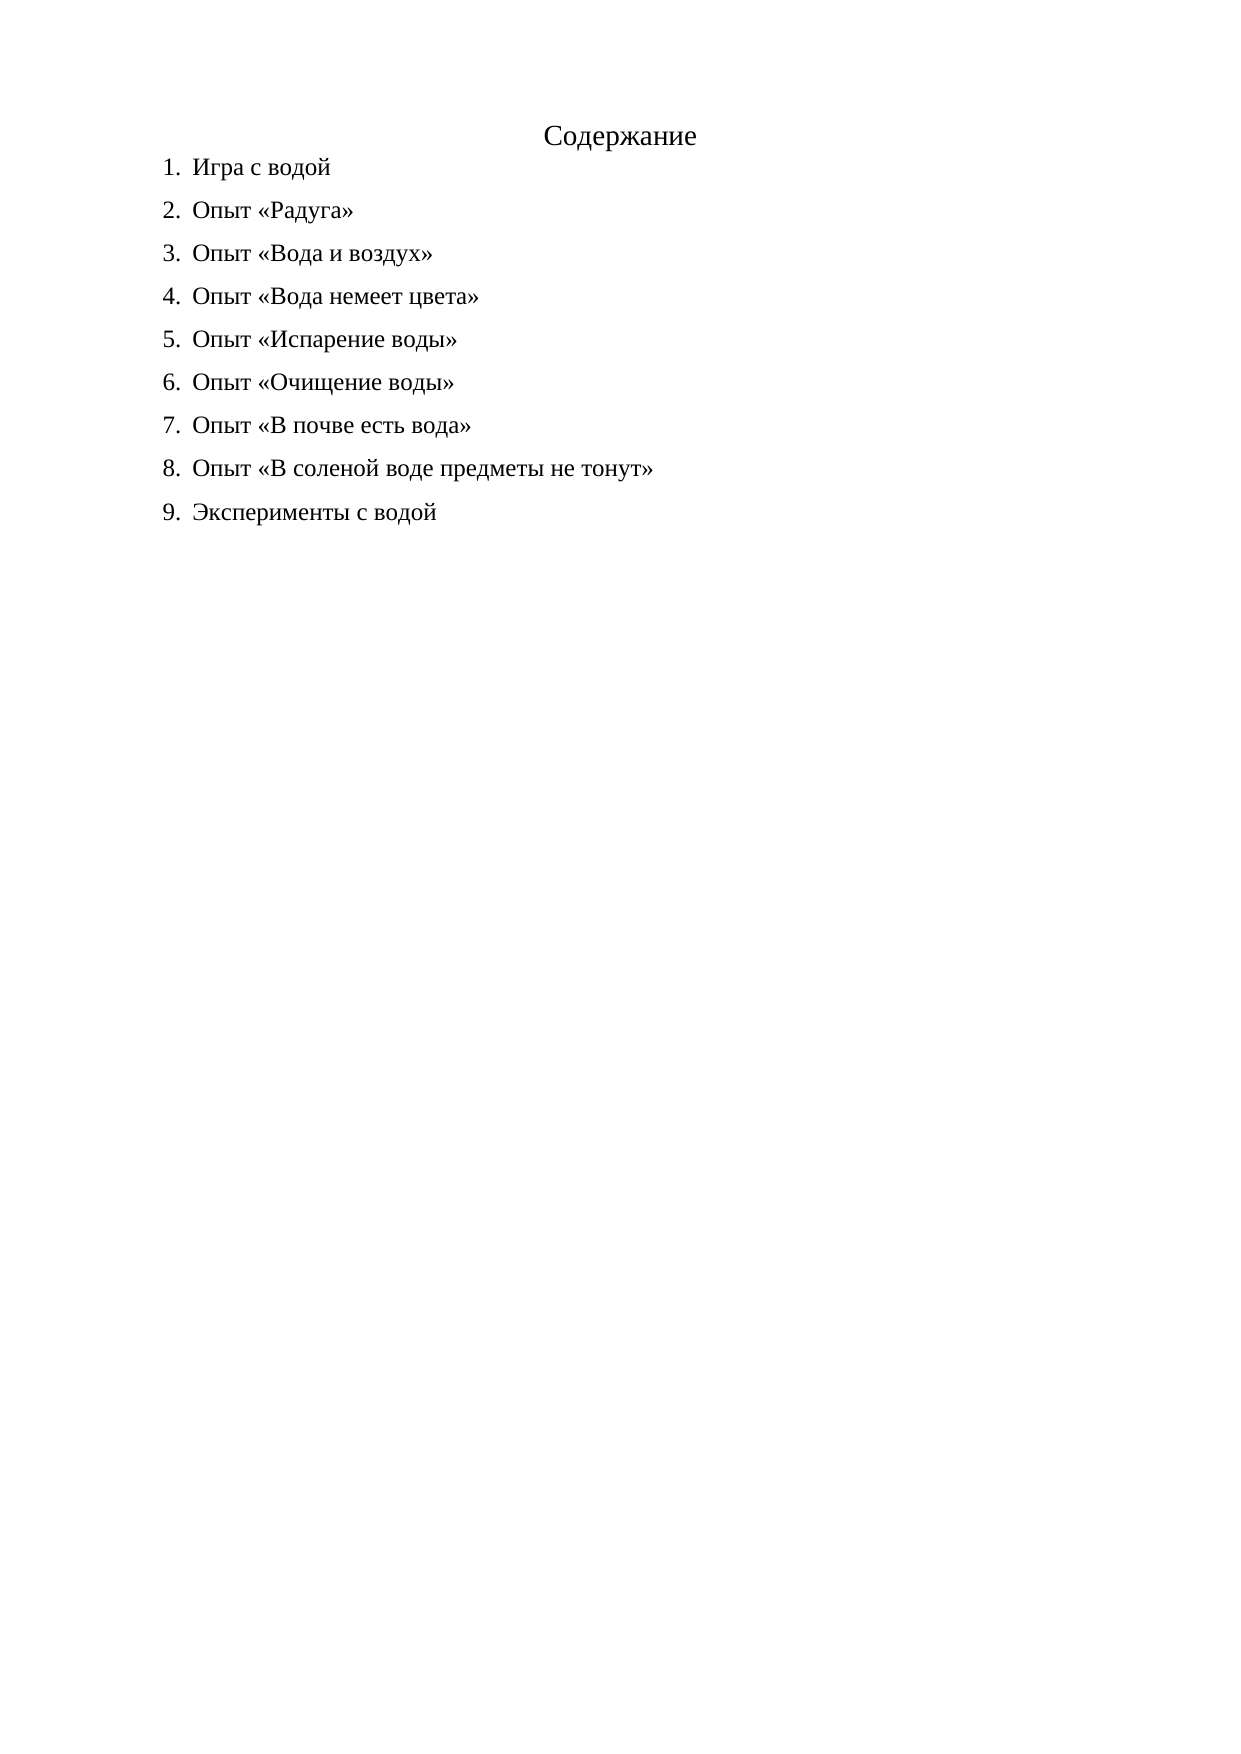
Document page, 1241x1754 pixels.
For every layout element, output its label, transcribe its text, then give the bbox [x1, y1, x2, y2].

list Опыт «Испарение воды» [89, 324, 1152, 353]
list Опыт «Радуга» [89, 195, 1152, 223]
list Содержание [118, 118, 1122, 152]
list Опыт «В соленой воде предметы не тонут» [89, 453, 1152, 482]
list Опыт «В почве есть вода» [89, 410, 1152, 439]
list Эксперименты с водой [89, 497, 1152, 525]
list Игра с водой [89, 152, 1152, 180]
list Опыт «Вода и воздух» [89, 238, 1152, 267]
list Опыт «Вода немеет цвета» [89, 281, 1152, 310]
list Опыт «Очищение воды» [89, 367, 1152, 396]
